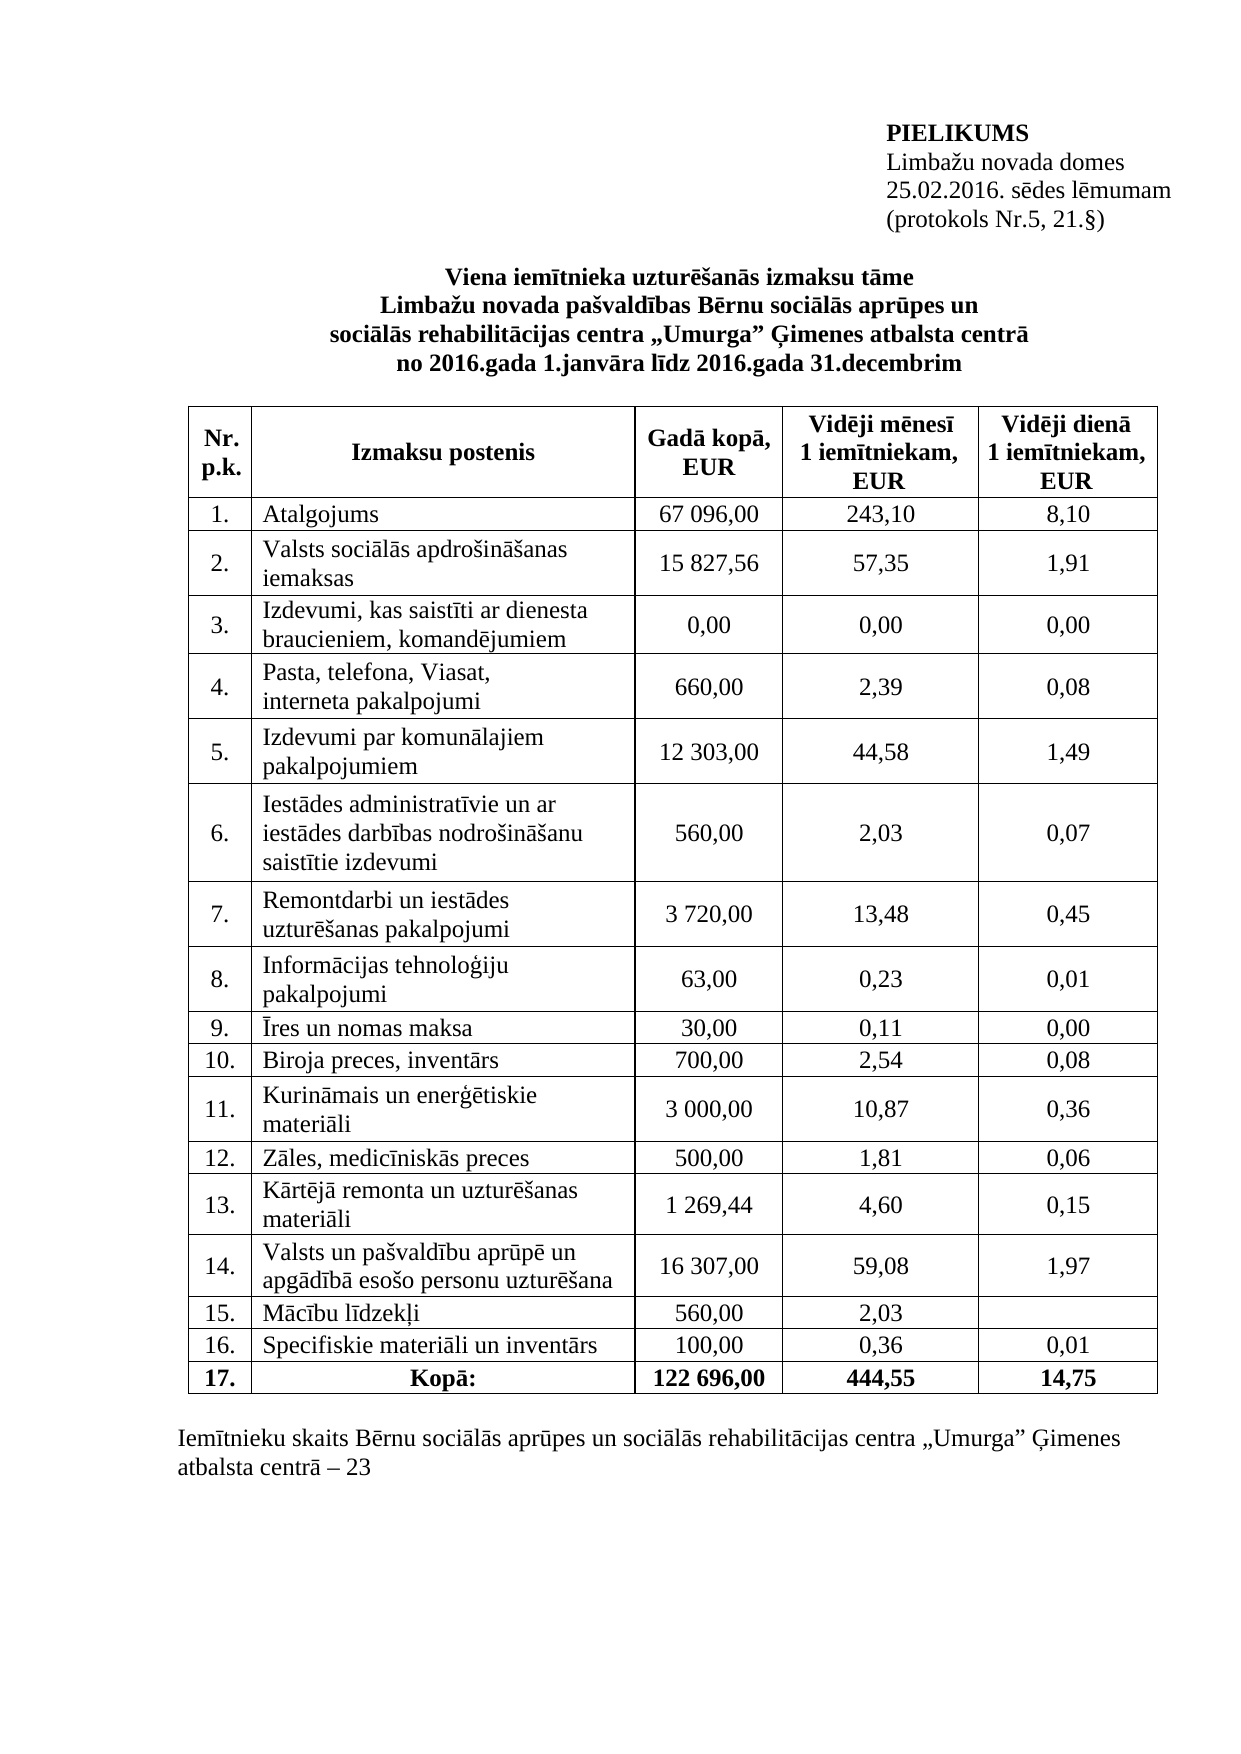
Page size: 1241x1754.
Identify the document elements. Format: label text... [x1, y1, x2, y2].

table_cell 57,35 [783, 531, 978, 594]
text 25.02.2016. sēdes lēmumam [886, 176, 1181, 204]
table_cell 10. [189, 1044, 251, 1076]
table_cell 560,00 [636, 784, 782, 881]
table_cell 9. [189, 1012, 251, 1043]
table_cell Pasta, telefona, Viasat, interneta pakalpojumi [252, 654, 634, 718]
table_cell 660,00 [636, 654, 782, 718]
table_cell 444,55 [783, 1362, 978, 1393]
table_cell 2,03 [783, 784, 978, 881]
table_cell 0,07 [979, 784, 1157, 881]
table_cell 4,60 [783, 1174, 978, 1234]
table_cell 0,00 [979, 596, 1157, 653]
table_cell Iestādes administratīvie un ar iestādes darbības nodrošināšanu saistītie izdevumi [252, 784, 634, 881]
table_cell 1,91 [979, 531, 1157, 594]
table_cell 0,45 [979, 882, 1157, 946]
table_cell 8,10 [979, 498, 1157, 529]
table_cell 67 096,00 [636, 498, 782, 529]
table_cell 7. [189, 882, 251, 946]
table_cell Kopā: [252, 1362, 634, 1393]
table_cell Mācību līdzekļi [252, 1297, 634, 1328]
table_header Vidēji mēnesī 1 iemītniekam, EUR [783, 407, 978, 497]
table_cell 14,75 [979, 1362, 1157, 1393]
table_cell Biroja preces, inventārs [252, 1044, 634, 1076]
table_cell 3 720,00 [636, 882, 782, 946]
text Iemītnieku skaits Bērnu sociālās aprūpes un sociālās rehabilitācijas centra „Umurga” Ģimenes atbalsta centrā – 23 [177, 1423, 1181, 1480]
table_cell Izdevumi par komunālajiem pakalpojumiem [252, 719, 634, 783]
table_cell 8. [189, 947, 251, 1011]
table_cell 0,01 [979, 947, 1157, 1011]
table_cell 0,08 [979, 654, 1157, 718]
table_cell 11. [189, 1077, 251, 1141]
table_cell 1,81 [783, 1142, 978, 1173]
table_header Vidēji dienā 1 iemītniekam, EUR [979, 407, 1157, 497]
table_cell 15. [189, 1297, 251, 1328]
table_cell 5. [189, 719, 251, 783]
table_cell 0,08 [979, 1044, 1157, 1076]
table_cell Izdevumi, kas saistīti ar dienesta braucieniem, komandējumiem [252, 596, 634, 653]
table_cell 1. [189, 498, 251, 529]
table_cell 17. [189, 1362, 251, 1393]
table_cell Kurināmais un enerģētiskie materiāli [252, 1077, 634, 1141]
table_cell 243,10 [783, 498, 978, 529]
table_cell 0,00 [636, 596, 782, 653]
table_cell 700,00 [636, 1044, 782, 1076]
table_cell 0,00 [979, 1012, 1157, 1043]
table_cell 0,15 [979, 1174, 1157, 1234]
table_cell 0,06 [979, 1142, 1157, 1173]
table_cell Specifiskie materiāli un inventārs [252, 1329, 634, 1361]
table_cell 3 000,00 [636, 1077, 782, 1141]
table_cell 15 827,56 [636, 531, 782, 594]
table_cell 13,48 [783, 882, 978, 946]
table_cell 44,58 [783, 719, 978, 783]
text Limbažu novada pašvaldības Bērnu sociālās aprūpes un [177, 291, 1181, 319]
table_cell 0,36 [783, 1329, 978, 1361]
table_cell Kārtējā remonta un uzturēšanas materiāli [252, 1174, 634, 1234]
table_cell Zāles, medicīniskās preces [252, 1142, 634, 1173]
table_cell 16 307,00 [636, 1235, 782, 1296]
table_cell 0,00 [783, 596, 978, 653]
table_cell 2. [189, 531, 251, 594]
table_header Izmaksu postenis [252, 407, 634, 497]
table_cell 100,00 [636, 1329, 782, 1361]
table_cell 30,00 [636, 1012, 782, 1043]
text (protokols Nr.5, 21.§) [886, 204, 1181, 233]
table_cell 59,08 [783, 1235, 978, 1296]
table_cell 63,00 [636, 947, 782, 1011]
table_cell 16. [189, 1329, 251, 1361]
table_cell 2,54 [783, 1044, 978, 1076]
table_cell Remontdarbi un iestādes uzturēšanas pakalpojumi [252, 882, 634, 946]
table_cell 14. [189, 1235, 251, 1296]
text sociālās rehabilitācijas centra „Umurga” Ģimenes atbalsta centrā [177, 319, 1181, 348]
table_cell 12. [189, 1142, 251, 1173]
table_cell 122 696,00 [636, 1362, 782, 1393]
table_cell Atalgojums [252, 498, 634, 529]
text Limbažu novada domes [886, 147, 1181, 176]
table_cell 500,00 [636, 1142, 782, 1173]
table_cell 6. [189, 784, 251, 881]
table_cell Informācijas tehnoloģiju pakalpojumi [252, 947, 634, 1011]
table_cell 13. [189, 1174, 251, 1234]
table_cell 0,01 [979, 1329, 1157, 1361]
table_cell 2,03 [783, 1297, 978, 1328]
text Pielikums [886, 118, 1181, 147]
table_cell 0,23 [783, 947, 978, 1011]
table_cell 12 303,00 [636, 719, 782, 783]
table_cell 3. [189, 596, 251, 653]
table_header Gadā kopā, EUR [636, 407, 782, 497]
table_cell 1,49 [979, 719, 1157, 783]
table_cell 1,97 [979, 1235, 1157, 1296]
table_cell 0,11 [783, 1012, 978, 1043]
table_cell [979, 1297, 1157, 1328]
table_cell Valsts un pašvaldību aprūpē un apgādībā esošo personu uzturēšana [252, 1235, 634, 1296]
table_cell 560,00 [636, 1297, 782, 1328]
table_cell Īres un nomas maksa [252, 1012, 634, 1043]
table_header Nr. p.k. [189, 407, 251, 497]
table_cell 2,39 [783, 654, 978, 718]
text Viena iemītnieka uzturēšanās izmaksu tāme [177, 262, 1181, 291]
table_cell 1 269,44 [636, 1174, 782, 1234]
table_cell 10,87 [783, 1077, 978, 1141]
table_cell 4. [189, 654, 251, 718]
text no 2016.gada 1.janvāra līdz 2016.gada 31.decembrim [177, 348, 1181, 377]
table_cell 0,36 [979, 1077, 1157, 1141]
table_cell Valsts sociālās apdrošināšanas iemaksas [252, 531, 634, 594]
